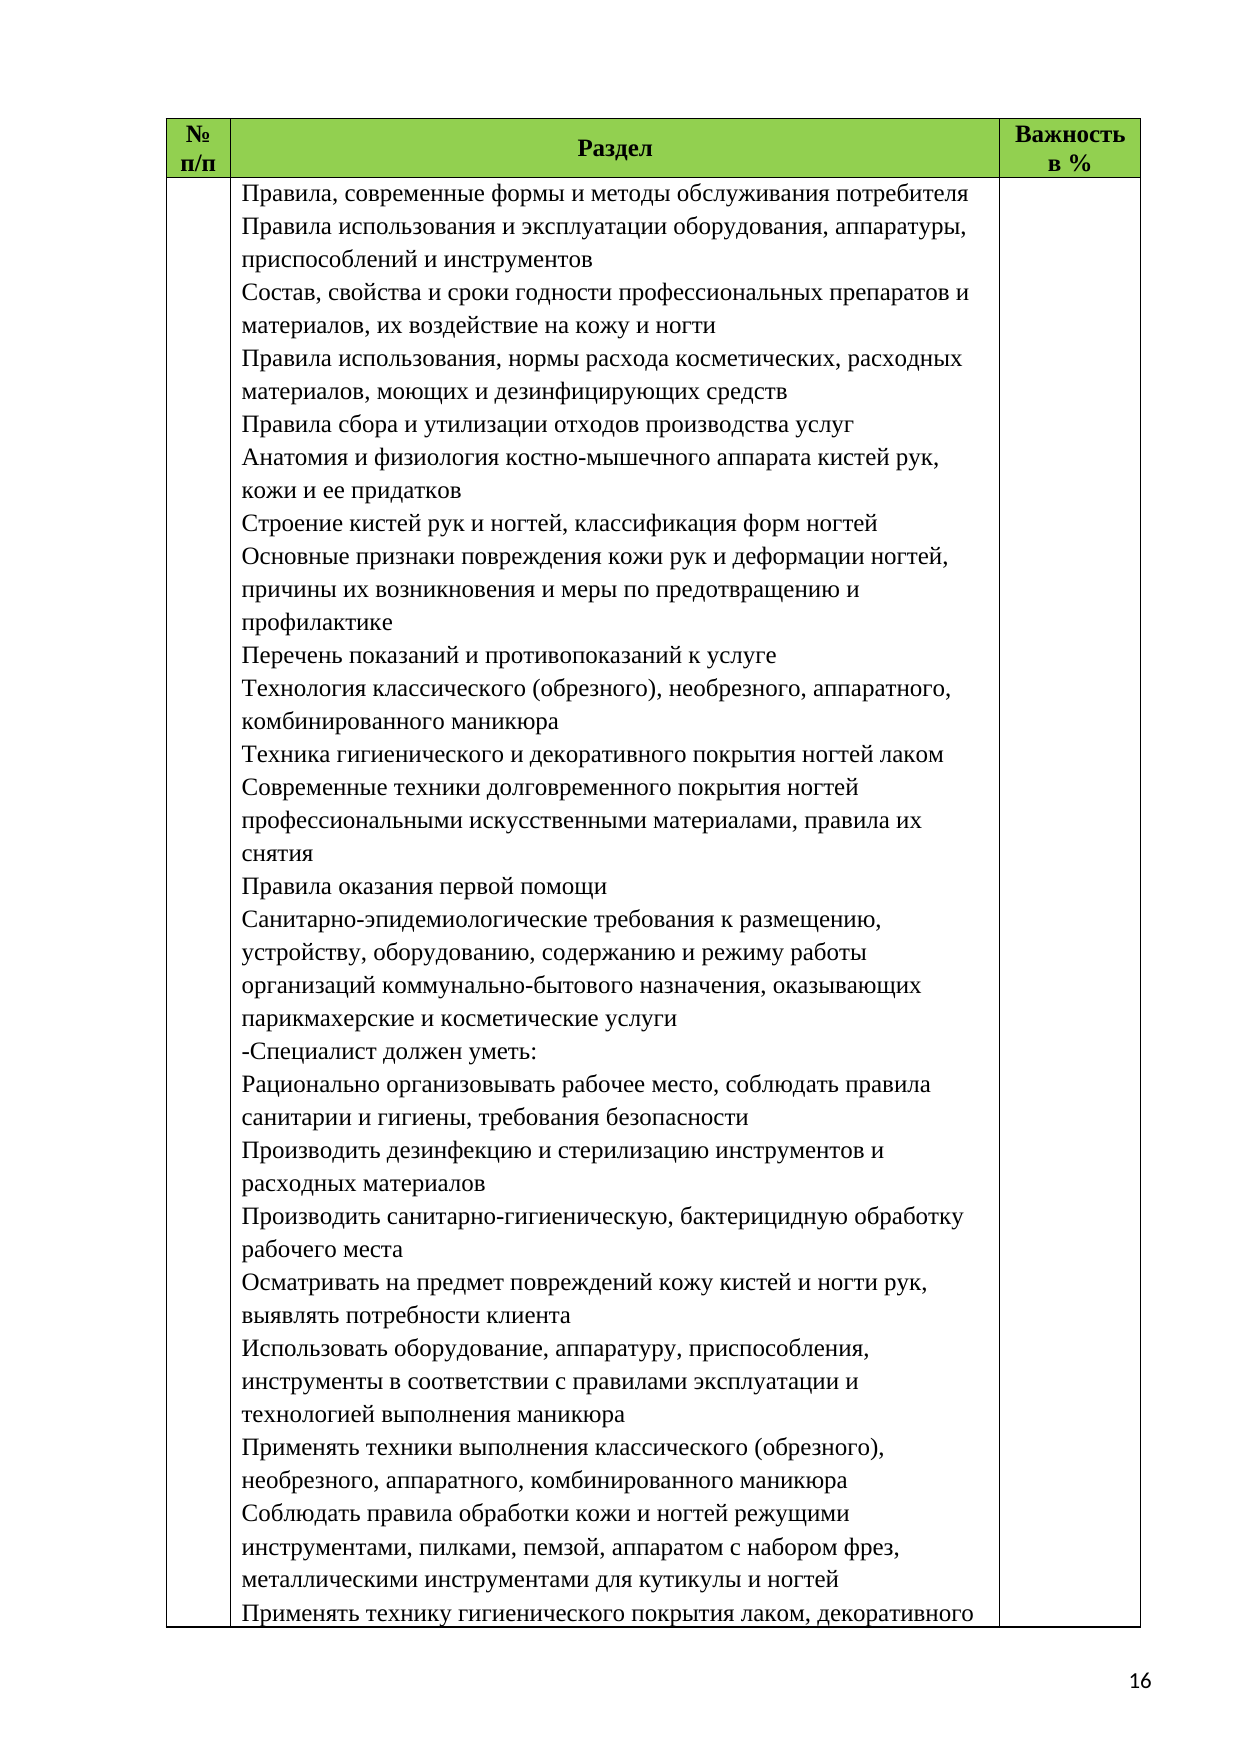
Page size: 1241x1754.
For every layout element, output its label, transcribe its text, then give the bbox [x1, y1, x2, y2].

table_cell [231, 178, 999, 1626]
table_header Раздел [231, 119, 999, 177]
table_header № п/п [167, 119, 230, 177]
table_header Важность в % [1000, 119, 1140, 177]
table_cell 8 [1000, 178, 1140, 1626]
table_cell 5 [167, 178, 230, 1626]
